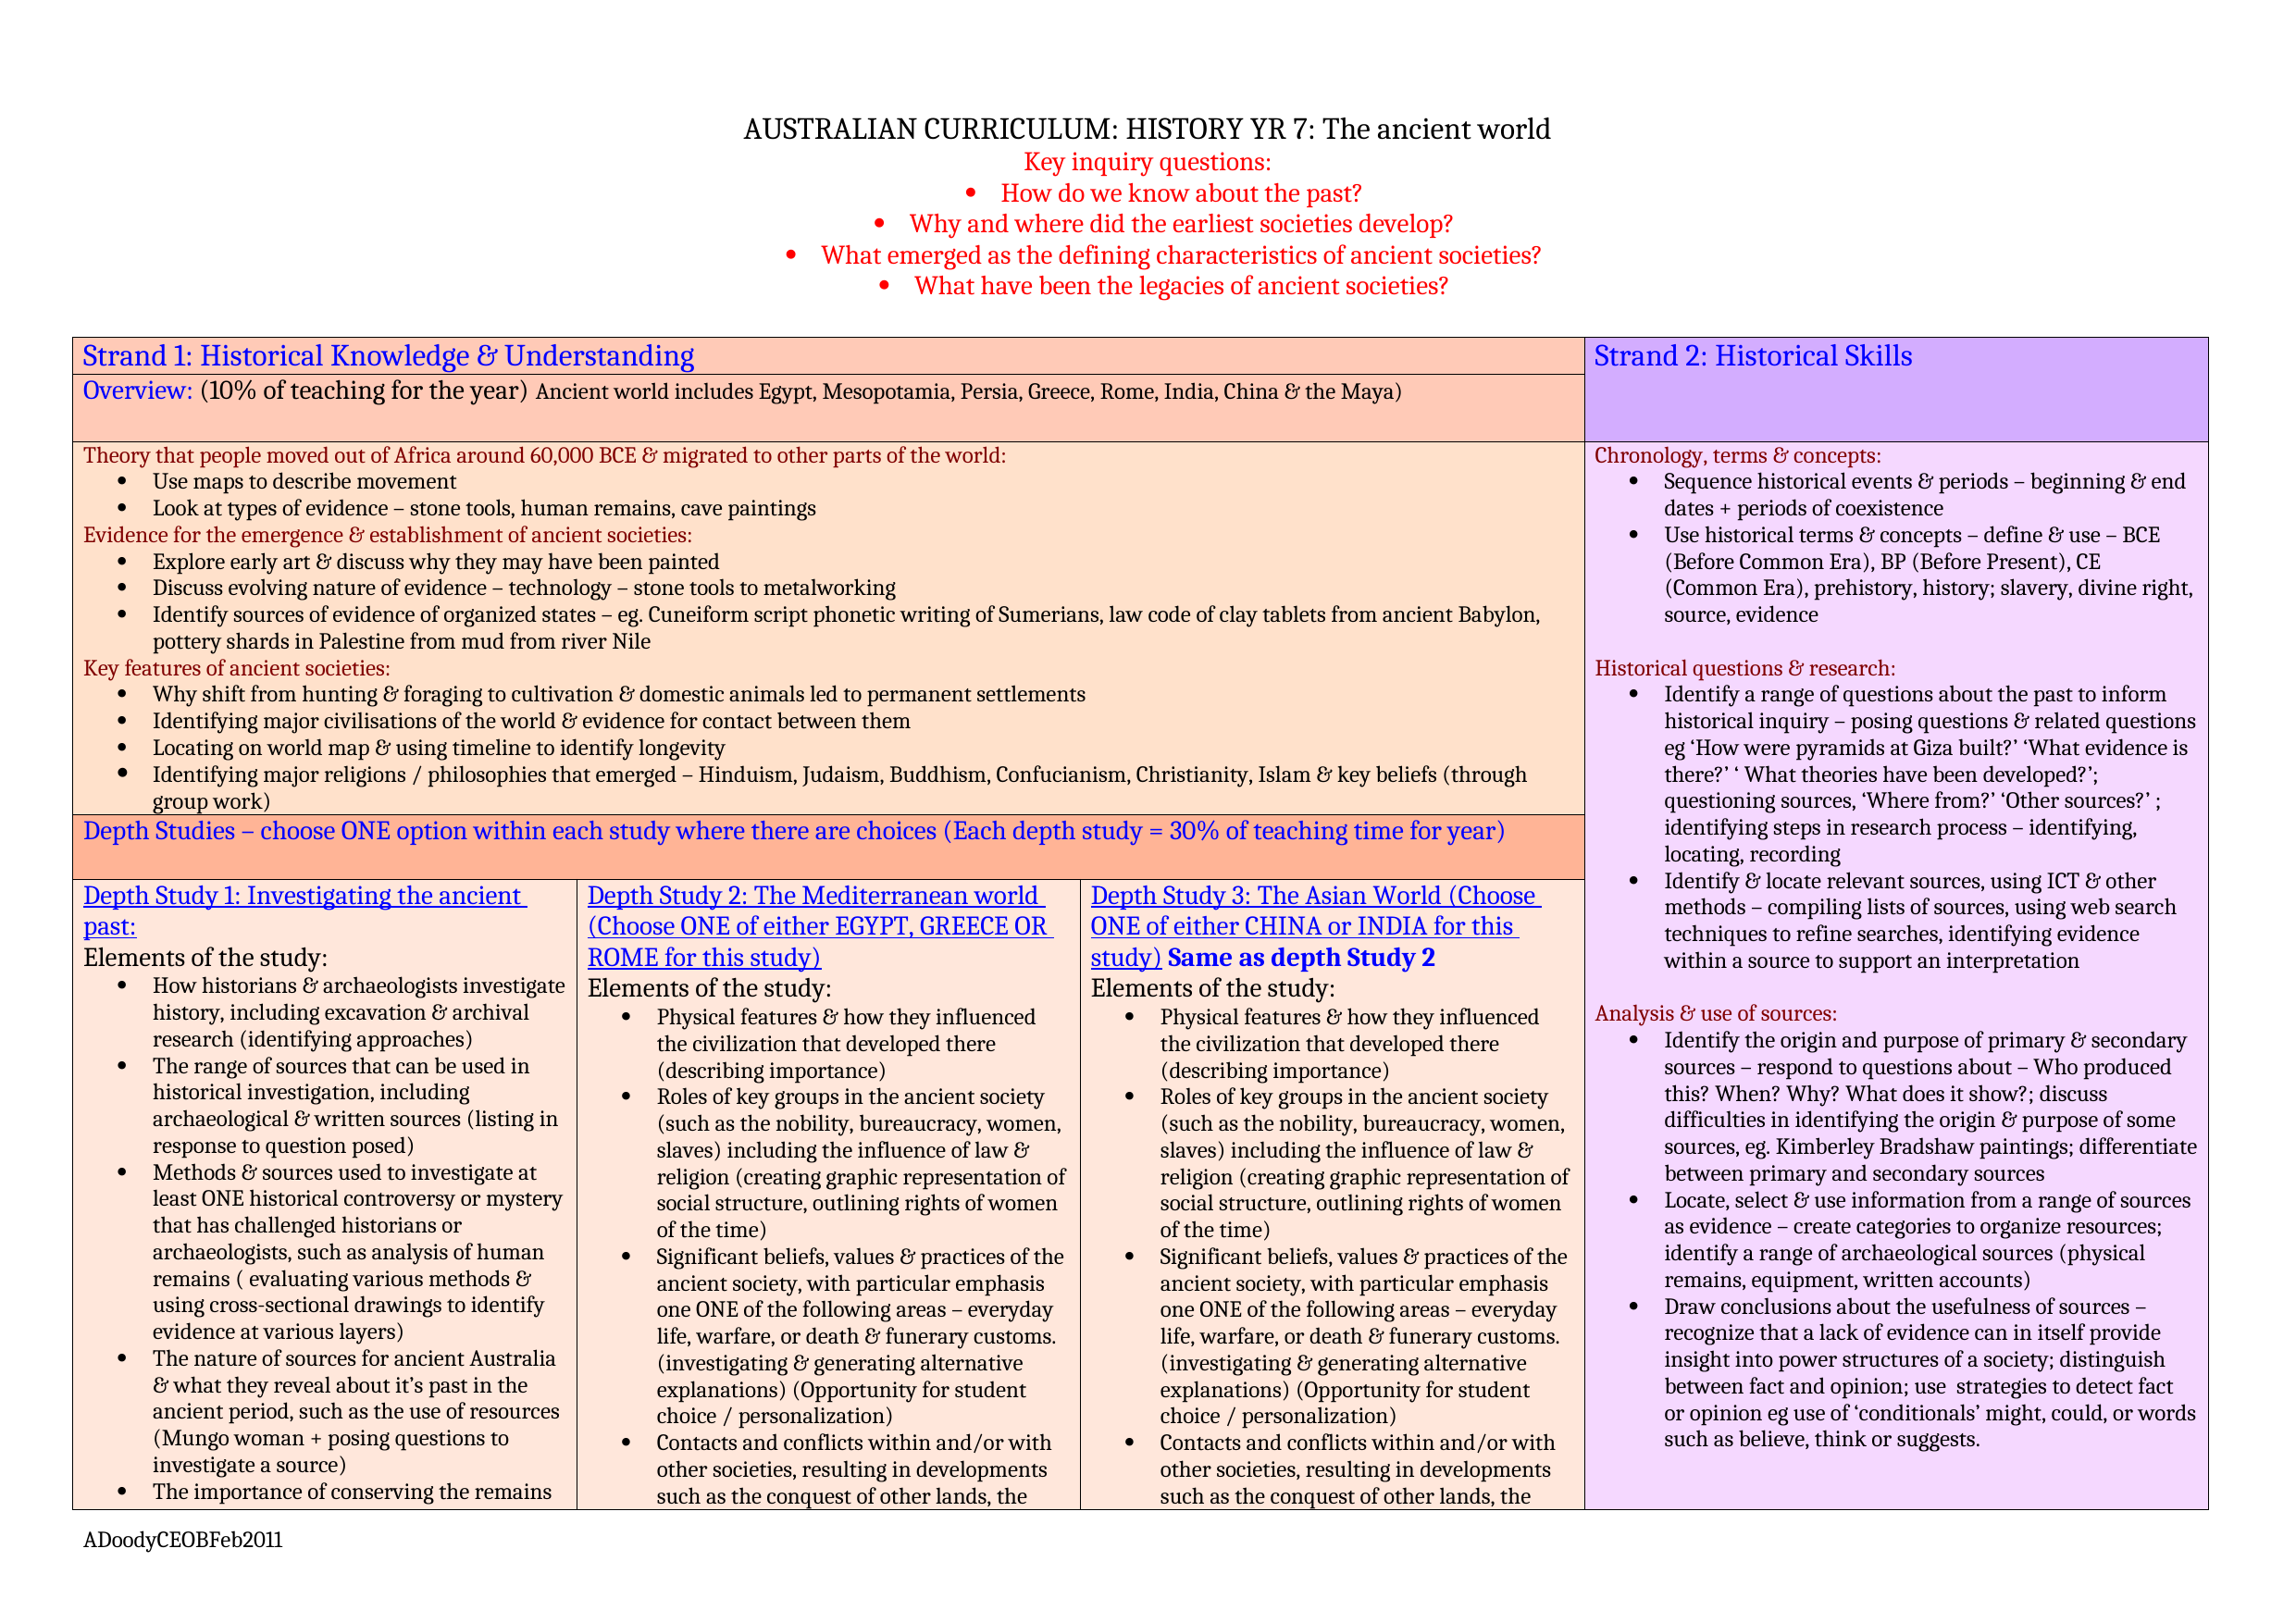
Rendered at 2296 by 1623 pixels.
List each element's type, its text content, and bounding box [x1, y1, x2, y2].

table_cell Theory that people moved out of Africa around 60,000 BCE & migrated to other parts of the world: Use maps to describe movement Look at types of evidence – stone tools, human remains, cave paintings Evidence for the emergence & establishment of ancient societies: Explore early art & discuss why they may have been painted Discuss evolving nature of evidence – technology – stone tools to metalworking Identify sources of evidence of organized states – eg. Cuneiform script phonetic writing of Sumerians, law code of clay tablets from ancient Babylon, pottery shards in Palestine from mud from river Nile Key features of ancient societies: Why shift from hunting & foraging to cultivation & domestic animals led to permanent settlements Identifying major civilisations of the world & evidence for contact between them Locating on world map & using timeline to identify longevity Identifying major religions / philosophies that emerged – Hinduism, Judaism, Buddhism, Confucianism, Christianity, Islam & key beliefs (through group work) [73, 442, 1584, 814]
list What have been the legacies of ancient societies? [118, 270, 2212, 302]
text Key inquiry questions: [83, 146, 2212, 178]
list What emerged as the defining characteristics of ancient societies? [118, 240, 2212, 270]
table_header Strand 1: Historical Knowledge & Understanding [73, 338, 1584, 374]
list Why and where did the earliest societies develop? [118, 208, 2212, 240]
text AUSTRALIAN CURRICULUM: HISTORY YR 7: The ancient world [83, 111, 2212, 146]
table_cell Depth Studies – choose ONE option within each study where there are choices (Each depth study = 30% of teaching time for year) [73, 815, 1584, 879]
list How do we know about the past? [118, 178, 2212, 208]
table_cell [1081, 880, 1584, 1509]
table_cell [73, 880, 577, 1509]
table_cell Overview: (10% of teaching for the year) Ancient world includes Egypt, Mesopotamia, Persia, Greece, Rome, India, China & the Maya) [73, 375, 1584, 441]
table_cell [577, 880, 1080, 1509]
table_header Strand 2: Historical Skills [1585, 338, 2208, 441]
table_cell Chronology, terms & concepts: Sequence historical events & periods – beginning & end dates + periods of coexistence Use historical terms & concepts – define & use – BCE (Before Common Era), BP (Before Present), CE (Common Era), prehistory, history; slavery, divine right, source, evidence Historical questions & research: Identify a range of questions about the past to inform historical inquiry – posing questions & related questions eg ‘How were pyramids at Giza built?’ ‘What evidence is there?’ ‘ What theories have been developed?’; questioning sources, ‘Where from?’ ‘Other sources?’ ; identifying steps in research process – identifying, locating, recording Identify & locate relevant sources, using ICT & other methods – compiling lists of sources, using web search techniques to refine searches, identifying evidence within a source to support an interpretation Analysis & use of sources: Identify the origin and purpose of primary & secondary sources – respond to questions about – Who produced this? When? Why? What does it show?; discuss difficulties in identifying the origin & purpose of some sources, eg. Kimberley Bradshaw paintings; differentiate between primary and secondary sources Locate, select & use information from a range of sources as evidence – create categories to organize resources; identify a range of archaeological sources (physical remains, equipment, written accounts) Draw conclusions about the usefulness of sources – recognize that a lack of evidence can in itself provide insight into power structures of a society; distinguish between fact and opinion; use strategies to detect fact or opinion eg use of ‘conditionals’ might, could, or words such as believe, think or suggests. Historical skills continued… Perspectives & interpretations: Identify & describe points of view, attitudes & values in primary & secondary sources – identifying possible meanings of images & symbols in primary sources; identifying perspectives in sources, discussing the values & attitudes of the society that produced it. Explanation & communication: Develop historical texts, particularly descriptions & explanations that use evidence from a range of sources – outlining significance of events, reasons for events, referring to relevant evidence; describing social structure of ancient society, using evidence such as artwork & written accounts Using a range of communication forms (oral, graphic, written) & digital technologies – creating audio-visual presentation, using ICT, to recreate & show specific features of an ancient battle, temple, pyramid complex or burial site [1585, 442, 2208, 1509]
